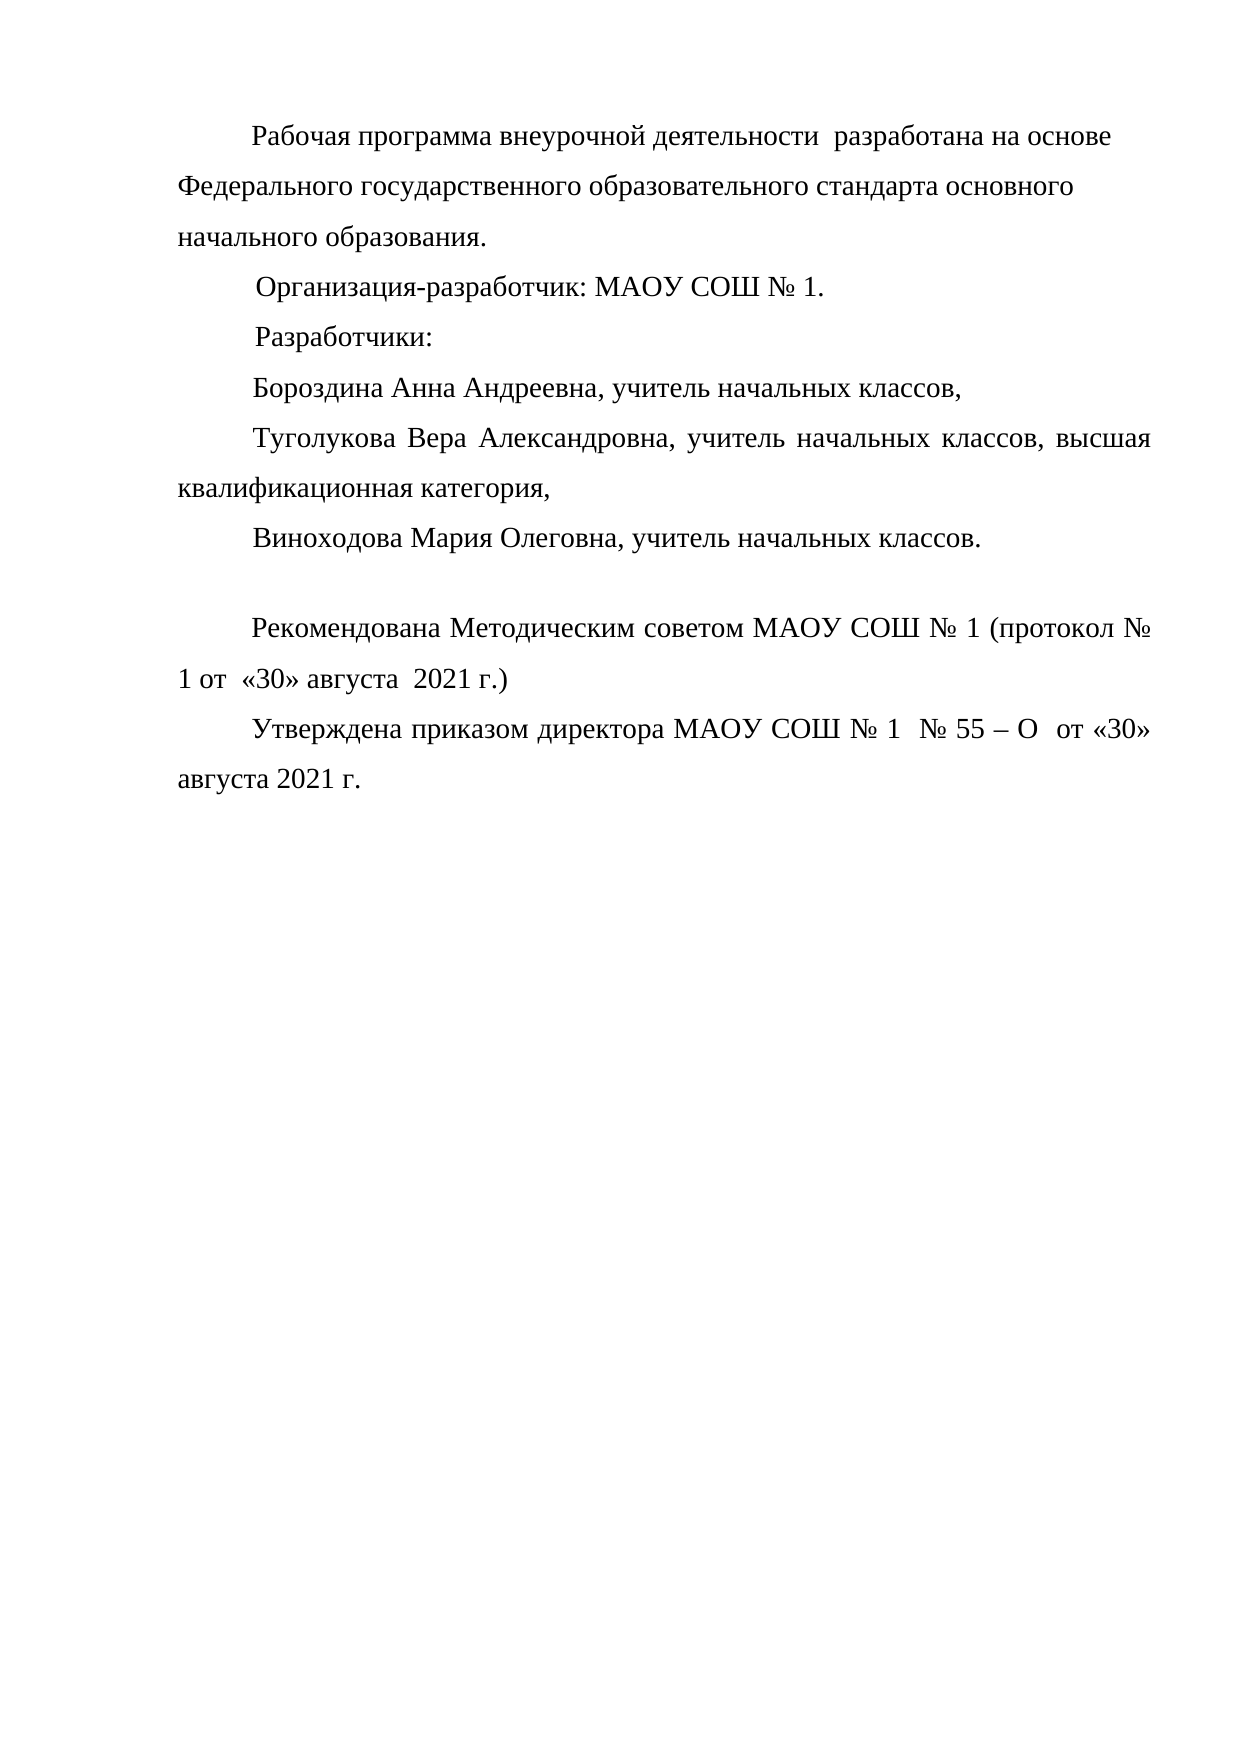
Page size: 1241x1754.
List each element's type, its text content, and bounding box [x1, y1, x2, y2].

text Утверждена приказом директора МАОУ СОШ № 1 № 55 – О от «30» августа 2021 г. [177, 711, 1152, 795]
text Рабочая программа внеурочной деятельности разработана на основе Федерального государственного образовательного стандарта основного начального образования. [177, 118, 1152, 252]
text Разработчики: [177, 319, 1152, 353]
text Туголукова Вера Александровна, учитель начальных классов, высшая квалификационная категория, [177, 420, 1152, 504]
text Бороздина Анна Андреевна, учитель начальных классов, [177, 370, 1152, 403]
text Виноходова Мария Олеговна, учитель начальных классов. [177, 521, 1152, 554]
text Организация-разработчик: МАОУ СОШ № 1. [177, 269, 1152, 303]
text Рекомендована Методическим советом МАОУ СОШ № 1 (протокол № 1 от «30» августа 2021 г.) [177, 610, 1152, 694]
